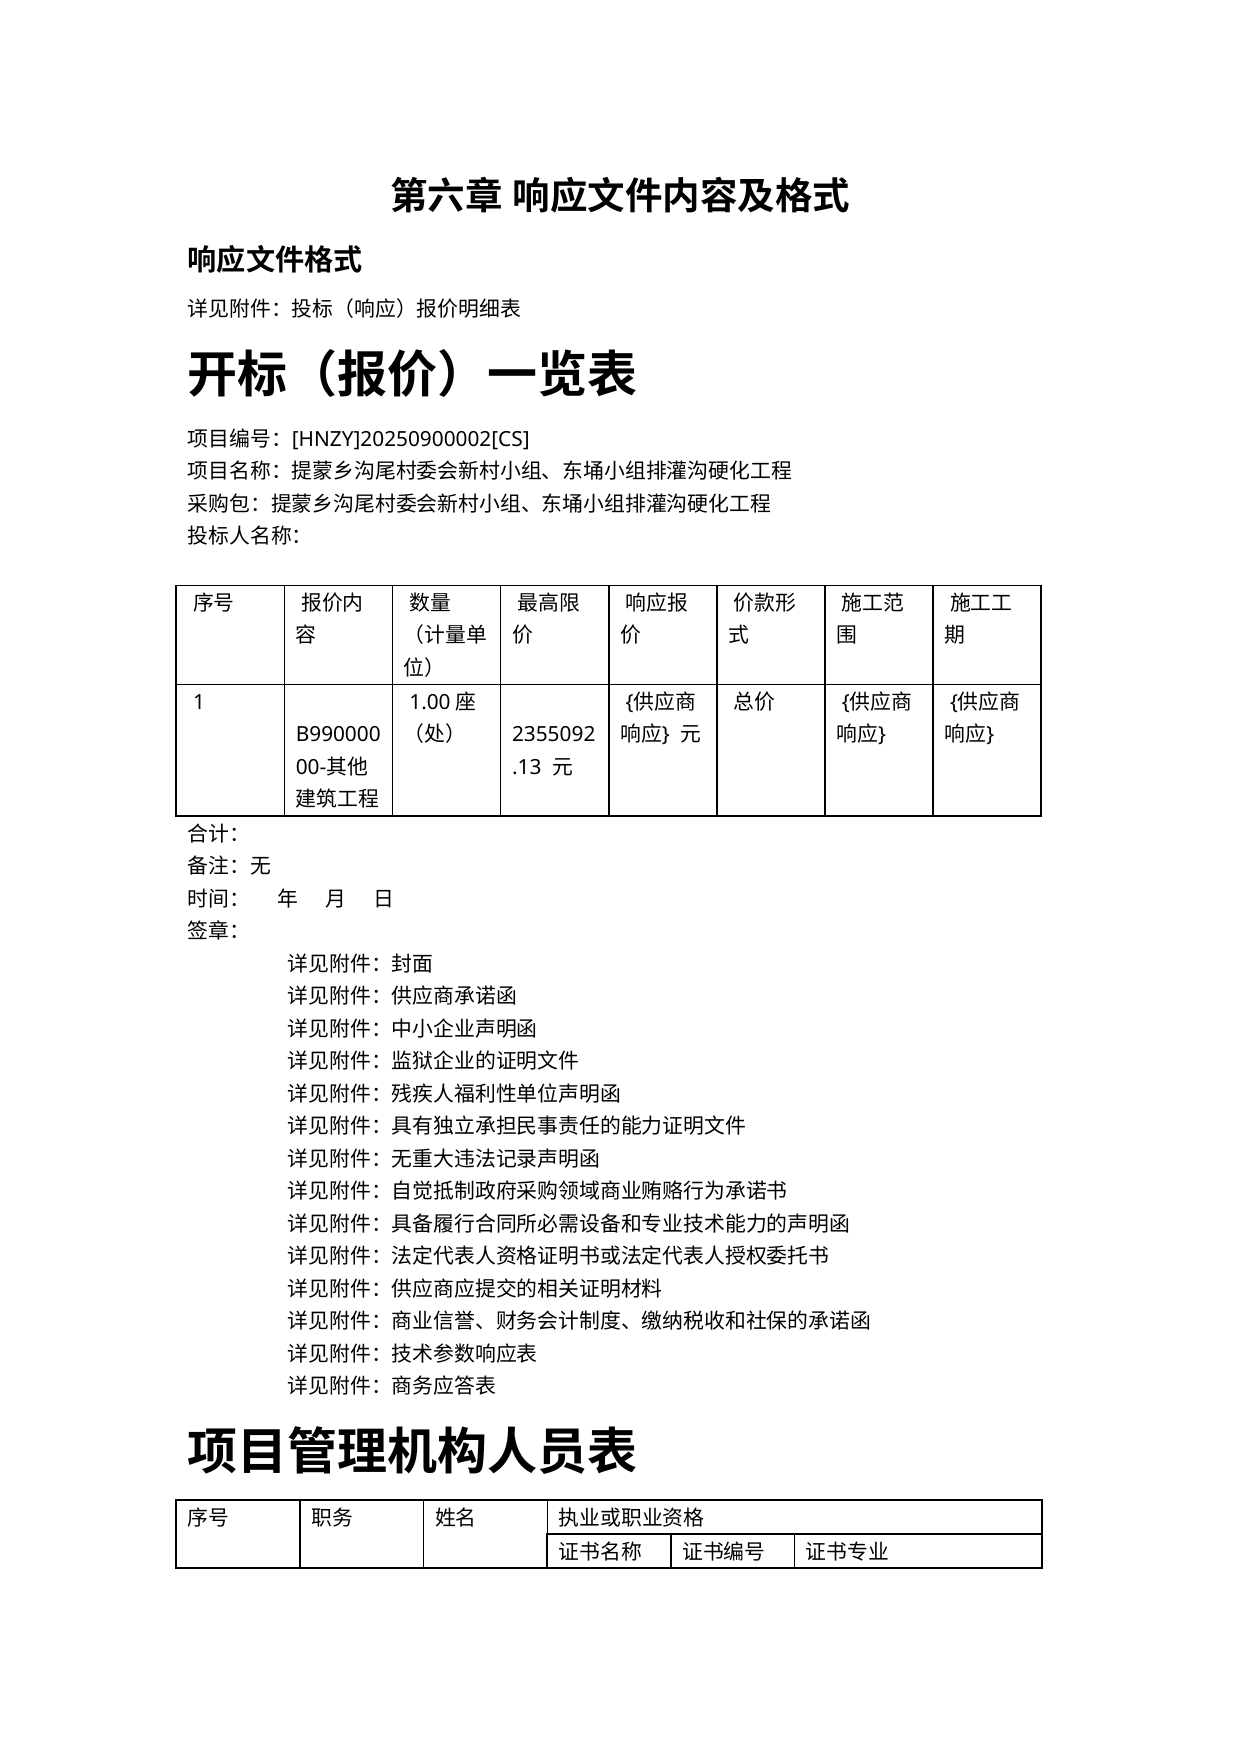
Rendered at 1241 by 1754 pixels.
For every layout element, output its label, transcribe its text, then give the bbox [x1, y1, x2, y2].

text 项目管理机构人员表 [187, 1402, 1053, 1499]
text 投标人名称： [187, 519, 1053, 552]
text 详见附件：商务应答表 [187, 1369, 1053, 1402]
text 详见附件：技术参数响应表 [187, 1337, 1053, 1369]
text 响应文件格式 [187, 227, 1053, 292]
table_cell {供应商响应} 元 [610, 685, 716, 815]
table_header 施工工期 [934, 586, 1040, 683]
table_header 数量（计量单位） [393, 586, 500, 683]
table_cell {供应商响应} [934, 685, 1040, 815]
text 详见附件：残疾人福利性单位声明函 [187, 1077, 1053, 1109]
text 第六章 响应文件内容及格式 [187, 162, 1053, 227]
table_cell 证书名称 [548, 1535, 670, 1567]
table_cell 总价 [718, 685, 824, 815]
table_cell B99000000-其他建筑工程 [285, 685, 392, 815]
text 签章： [187, 914, 1053, 947]
table_cell 2355092.13 元 [501, 685, 608, 815]
table_cell {供应商响应} [826, 685, 932, 815]
text 采购包：提蒙乡沟尾村委会新村小组、东埇小组排灌沟硬化工程 [187, 487, 1053, 519]
table_cell 1 [177, 685, 284, 815]
text 详见附件：供应商承诺函 [187, 979, 1053, 1012]
table_header 序号 [177, 586, 284, 683]
text 详见附件：监狱企业的证明文件 [187, 1044, 1053, 1077]
table_header 最高限价 [501, 586, 608, 683]
text 详见附件：自觉抵制政府采购领域商业贿赂行为承诺书 [187, 1174, 1053, 1207]
text 项目编号：[HNZY]20250900002[CS] [187, 422, 1053, 454]
text 详见附件：具备履行合同所必需设备和专业技术能力的声明函 [187, 1207, 1053, 1239]
text 开标（报价）一览表 [187, 324, 1053, 422]
text 详见附件：商业信誉、财务会计制度、缴纳税收和社保的承诺函 [187, 1304, 1053, 1337]
table_header 施工范围 [826, 586, 932, 683]
table_header 执业或职业资格 [548, 1501, 1041, 1533]
table_cell 证书专业 [795, 1535, 1041, 1567]
table_header 响应报价 [610, 586, 716, 683]
table_cell 证书编号 [672, 1535, 794, 1567]
table_header 序号 [177, 1501, 299, 1567]
text 详见附件：法定代表人资格证明书或法定代表人授权委托书 [187, 1239, 1053, 1272]
table_header 价款形式 [718, 586, 824, 683]
text 详见附件：无重大违法记录声明函 [187, 1142, 1053, 1174]
text 详见附件：封面 [187, 947, 1053, 979]
text 备注：无 [187, 849, 1053, 882]
text 合计： [187, 817, 1053, 849]
text 详见附件：供应商应提交的相关证明材料 [187, 1272, 1053, 1304]
text 项目名称：提蒙乡沟尾村委会新村小组、东埇小组排灌沟硬化工程 [187, 454, 1053, 487]
text 详见附件：具有独立承担民事责任的能力证明文件 [187, 1109, 1053, 1142]
table_header 职务 [301, 1501, 423, 1567]
text 时间： 年 月 日 [187, 882, 1053, 914]
text 详见附件：投标（响应）报价明细表 [187, 292, 1053, 324]
table_header 姓名 [424, 1501, 547, 1567]
text 详见附件：中小企业声明函 [187, 1012, 1053, 1044]
table_cell 1.00座（处） [393, 685, 500, 815]
table_header 报价内容 [285, 586, 392, 683]
